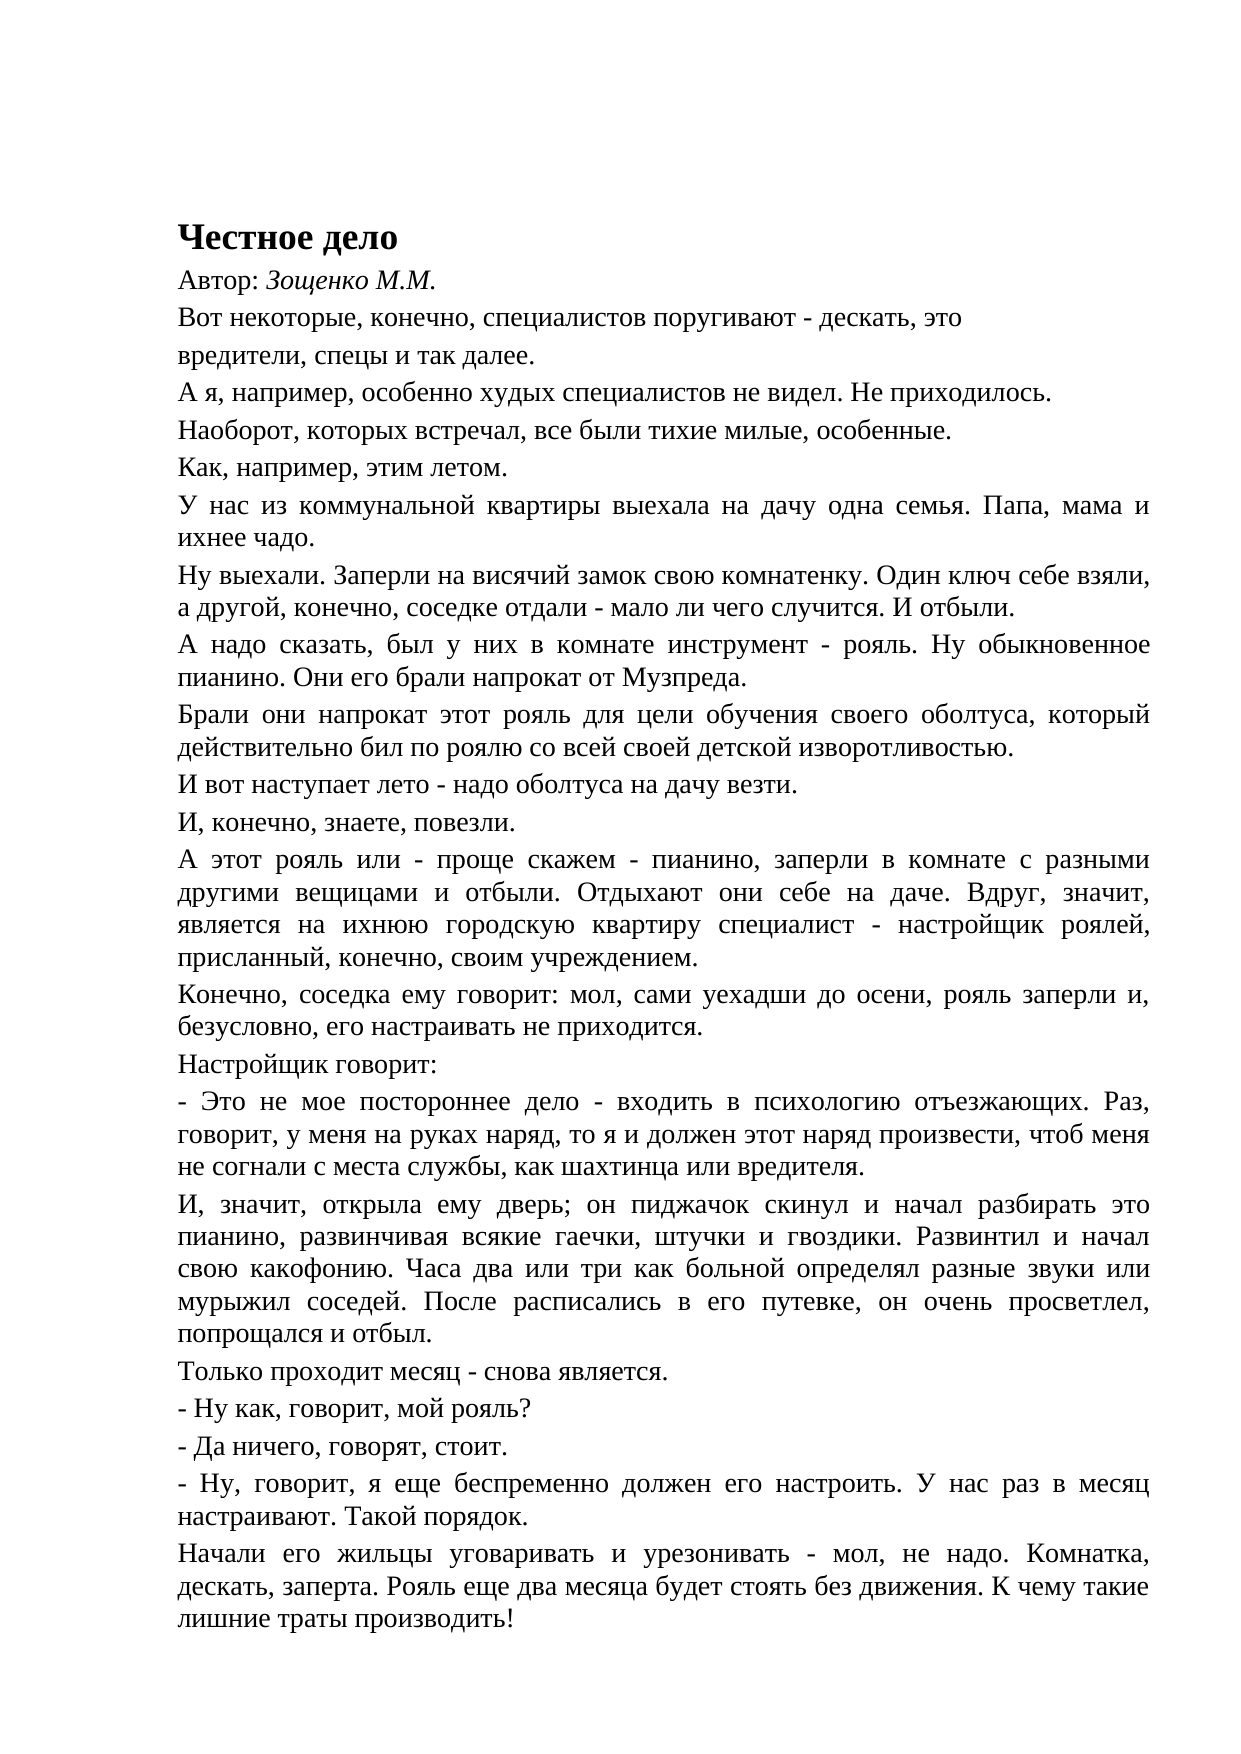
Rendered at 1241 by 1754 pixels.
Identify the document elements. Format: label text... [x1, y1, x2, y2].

text И вот наступает лето - надо оболтуса на дачу везти. [177, 767, 1152, 800]
text У нас из коммунальной квартиры выехала на дачу одна семья. Папа, мама и ихнее чадо. [177, 488, 1152, 553]
text - Да ничего, говорят, стоит. [177, 1429, 1152, 1461]
text Вот некоторые, конечно, специалистов поругивают - дескать, это [177, 300, 1152, 333]
text А надо сказать, был у них в комнате инструмент - рояль. Ну обыкновенное пианино. Они его брали напрокат от Музпреда. [177, 628, 1152, 692]
text Автор: Зощенко М.М. [177, 263, 1152, 295]
text Конечно, соседка ему говорит: мол, сами уехадши до осени, рояль заперли и, безусловно, его настраивать не приходится. [177, 977, 1152, 1042]
text И, конечно, знаете, повезли. [177, 805, 1152, 837]
text Ну выехали. Заперли на висячий замок свою комнатенку. Один ключ себе взяли, а другой, конечно, соседке отдали - мало ли чего случится. И отбыли. [177, 558, 1152, 622]
text Брали они напрокат этот рояль для цели обучения своего оболтуса, который действительно бил по роялю со всей своей детской изворотливостью. [177, 697, 1152, 762]
text - Это не мое постороннее дело - входить в психологию отъезжающих. Раз, говорит, у меня на руках наряд, то я и должен этот наряд произвести, чтоб меня не согнали с места службы, как шахтинца или вредителя. [177, 1084, 1152, 1182]
text Настройщик говорит: [177, 1047, 1152, 1079]
text Наоборот, которых встречал, все были тихие милые, особенные. [177, 413, 1152, 445]
text Как, например, этим летом. [177, 450, 1152, 483]
text Начали его жильцы уговаривать и урезонивать - мол, не надо. Комнатка, дескать, заперта. Рояль еще два месяца будет стоять без движения. К чему такие лишние траты производить! [177, 1536, 1152, 1633]
text Только проходит месяц - снова является. [177, 1354, 1152, 1386]
text вредители, спецы и так далее. [177, 338, 1152, 370]
text А этот рояль или - проще скажем - пианино, заперли в комнате с разными другими вещицами и отбыли. Отдыхают они себе на даче. Вдруг, значит, является на ихнюю городскую квартиру специалист - настройщик роялей, присланный, конечно, своим учреждением. [177, 842, 1152, 972]
text А я, например, особенно худых специалистов не видел. Не приходилось. [177, 375, 1152, 408]
text - Ну, говорит, я еще беспременно должен его настроить. У нас раз в месяц настраивают. Такой порядок. [177, 1466, 1152, 1531]
text - Ну как, говорит, мой рояль? [177, 1391, 1152, 1424]
text И, значит, открыла ему дверь; он пиджачок скинул и начал разбирать это пианино, развинчивая всякие гаечки, штучки и гвоздики. Развинтил и начал свою какофонию. Часа два или три как больной определял разные звуки или мурыжил соседей. После расписались в его путевке, он очень просветлел, попрощался и отбыл. [177, 1187, 1152, 1349]
subtitle Честное дело [177, 214, 1152, 258]
